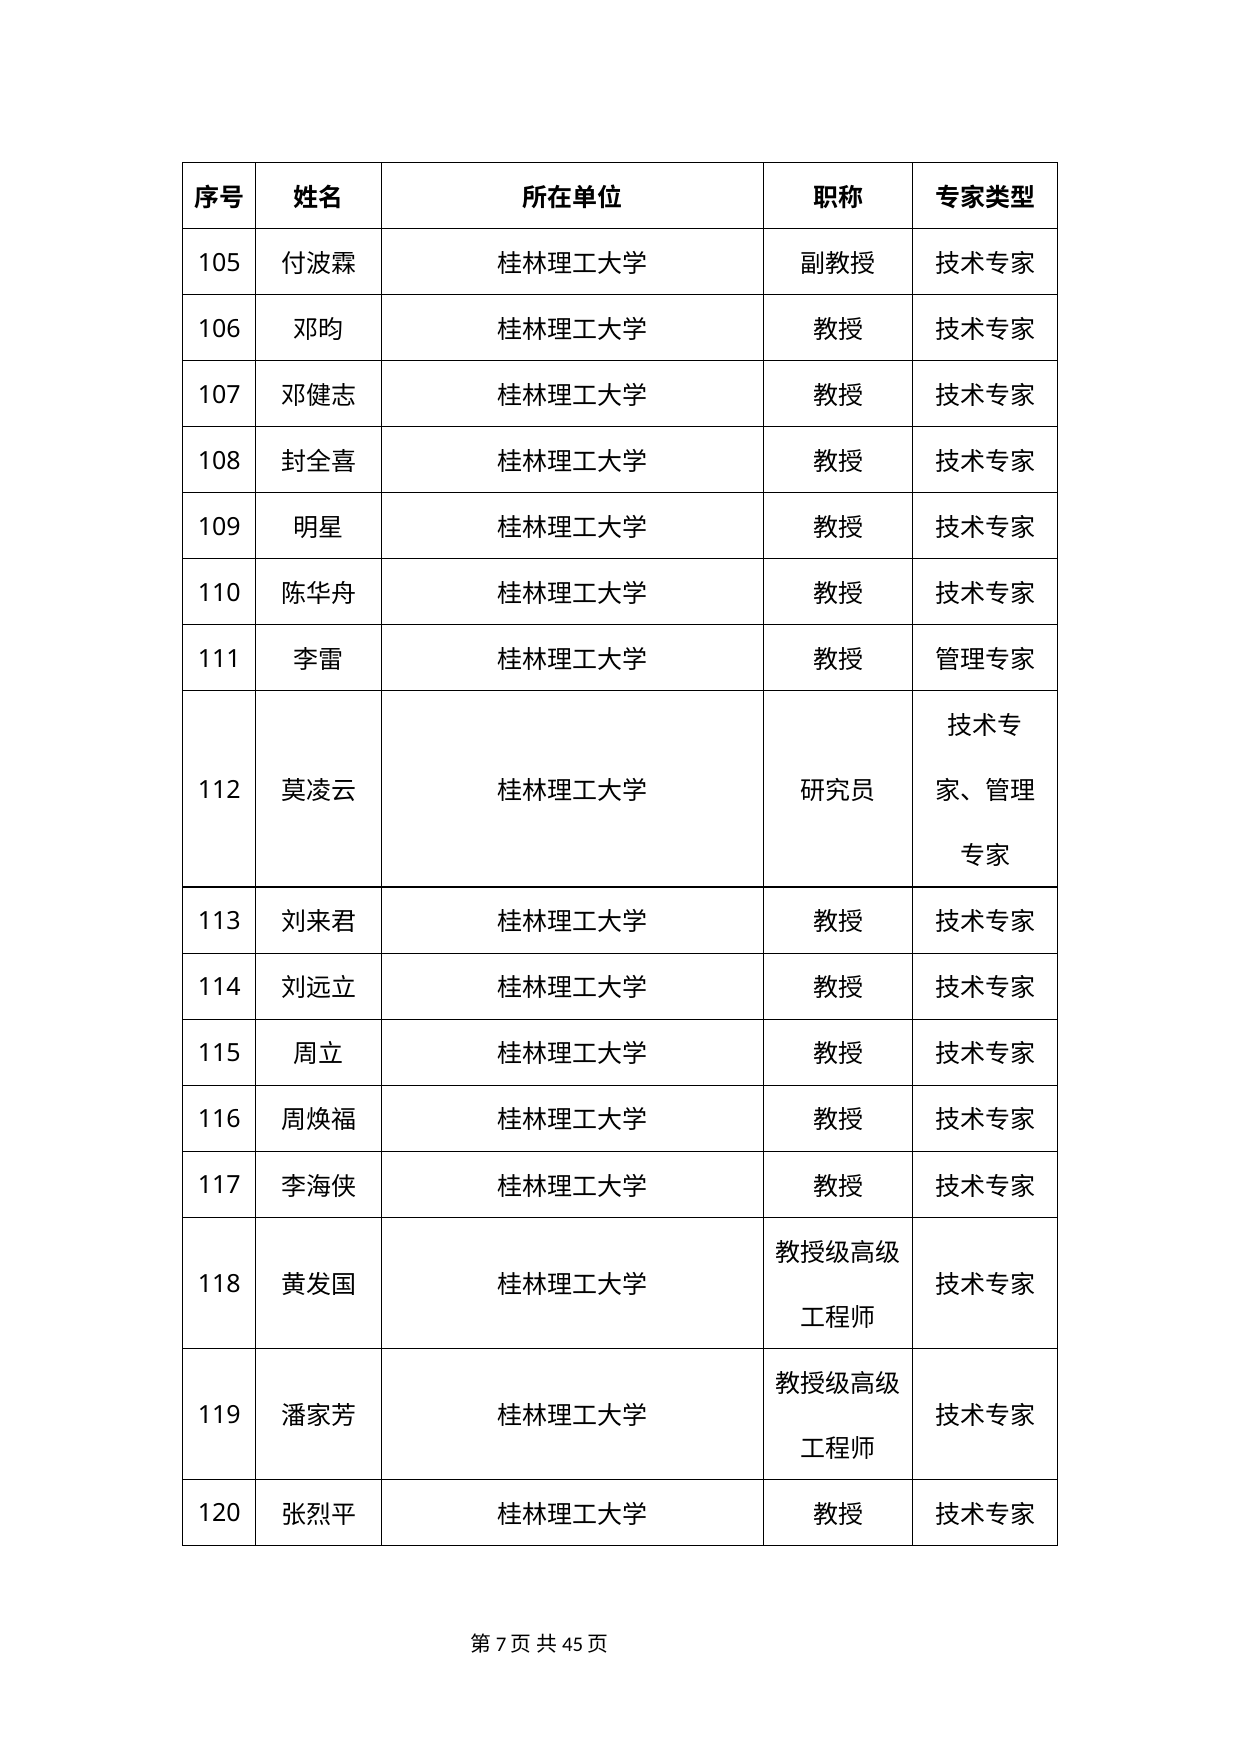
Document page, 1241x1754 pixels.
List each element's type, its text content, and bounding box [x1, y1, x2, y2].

table_header 专家类型 [913, 163, 1057, 228]
table_cell 技术专家 [913, 229, 1057, 294]
table_cell 桂林理工大学 [382, 229, 763, 294]
table_cell 教授 [764, 493, 912, 558]
table_cell 112 [183, 691, 255, 886]
table_cell 120 [183, 1480, 255, 1545]
table_cell 桂林理工大学 [382, 1020, 763, 1084]
table_cell 114 [183, 954, 255, 1018]
table_cell 109 [183, 493, 255, 558]
table_cell 106 [183, 295, 255, 360]
table_cell 技术专家 [913, 559, 1057, 624]
table_cell 110 [183, 559, 255, 624]
table_cell 教授 [764, 559, 912, 624]
table_cell 教授 [764, 1480, 912, 1545]
table_cell 莫凌云 [256, 691, 381, 886]
table_cell 技术专家 [913, 1152, 1057, 1217]
table_cell 付波霖 [256, 229, 381, 294]
table_cell 118 [183, 1218, 255, 1348]
table_cell 教授 [764, 625, 912, 690]
table_header 序号 [183, 163, 255, 228]
table_cell 教授 [764, 361, 912, 426]
table_header 姓名 [256, 163, 381, 228]
table_cell 108 [183, 427, 255, 492]
table_cell 107 [183, 361, 255, 426]
table_cell 管理专家 [913, 625, 1057, 690]
table_cell 桂林理工大学 [382, 1349, 763, 1479]
table_cell 桂林理工大学 [382, 361, 763, 426]
table_cell 副教授 [764, 229, 912, 294]
table_cell 桂林理工大学 [382, 1086, 763, 1151]
table_header 职称 [764, 163, 912, 228]
table_cell 封全喜 [256, 427, 381, 492]
table_cell 桂林理工大学 [382, 427, 763, 492]
table_cell 技术专家 [913, 427, 1057, 492]
table_cell 教授 [764, 427, 912, 492]
table_cell 105 [183, 229, 255, 294]
table_cell 技术专家、管理专家 [913, 691, 1057, 886]
table_cell 技术专家 [913, 1086, 1057, 1151]
table_cell 桂林理工大学 [382, 295, 763, 360]
table_cell 桂林理工大学 [382, 888, 763, 952]
table_cell 教授 [764, 1020, 912, 1084]
table_cell 111 [183, 625, 255, 690]
table_cell 邓健志 [256, 361, 381, 426]
table_cell 周立 [256, 1020, 381, 1084]
table_cell 技术专家 [913, 493, 1057, 558]
table_cell 119 [183, 1349, 255, 1479]
table_cell 桂林理工大学 [382, 954, 763, 1018]
table_cell 技术专家 [913, 1218, 1057, 1348]
table_cell 桂林理工大学 [382, 691, 763, 886]
table_cell 张烈平 [256, 1480, 381, 1545]
table_cell 桂林理工大学 [382, 1218, 763, 1348]
table_cell 教授 [764, 954, 912, 1018]
table_cell 116 [183, 1086, 255, 1151]
table_cell 黄发国 [256, 1218, 381, 1348]
table_cell 桂林理工大学 [382, 1152, 763, 1217]
table_cell 潘家芳 [256, 1349, 381, 1479]
table_cell 刘远立 [256, 954, 381, 1018]
table_cell 115 [183, 1020, 255, 1084]
table_cell 技术专家 [913, 888, 1057, 952]
table_cell 李雷 [256, 625, 381, 690]
table_cell 113 [183, 888, 255, 952]
table_cell 技术专家 [913, 295, 1057, 360]
table_cell 陈华舟 [256, 559, 381, 624]
table_cell 教授 [764, 295, 912, 360]
table_cell 李海侠 [256, 1152, 381, 1217]
table_cell 研究员 [764, 691, 912, 886]
table_cell 技术专家 [913, 361, 1057, 426]
table_cell 邓昀 [256, 295, 381, 360]
table_cell 刘来君 [256, 888, 381, 952]
table_cell 桂林理工大学 [382, 625, 763, 690]
table_cell 技术专家 [913, 1480, 1057, 1545]
table_cell 技术专家 [913, 1020, 1057, 1084]
table_cell 技术专家 [913, 954, 1057, 1018]
table_cell 技术专家 [913, 1349, 1057, 1479]
table_cell 教授 [764, 1152, 912, 1217]
table_cell 教授级高级工程师 [764, 1349, 912, 1479]
table_cell 117 [183, 1152, 255, 1217]
table_cell 教授 [764, 1086, 912, 1151]
table_cell 教授 [764, 888, 912, 952]
table_cell 明星 [256, 493, 381, 558]
table_header 所在单位 [382, 163, 763, 228]
table_cell 桂林理工大学 [382, 493, 763, 558]
table_cell 周焕福 [256, 1086, 381, 1151]
table_cell 桂林理工大学 [382, 1480, 763, 1545]
table_cell 教授级高级工程师 [764, 1218, 912, 1348]
table_cell 桂林理工大学 [382, 559, 763, 624]
